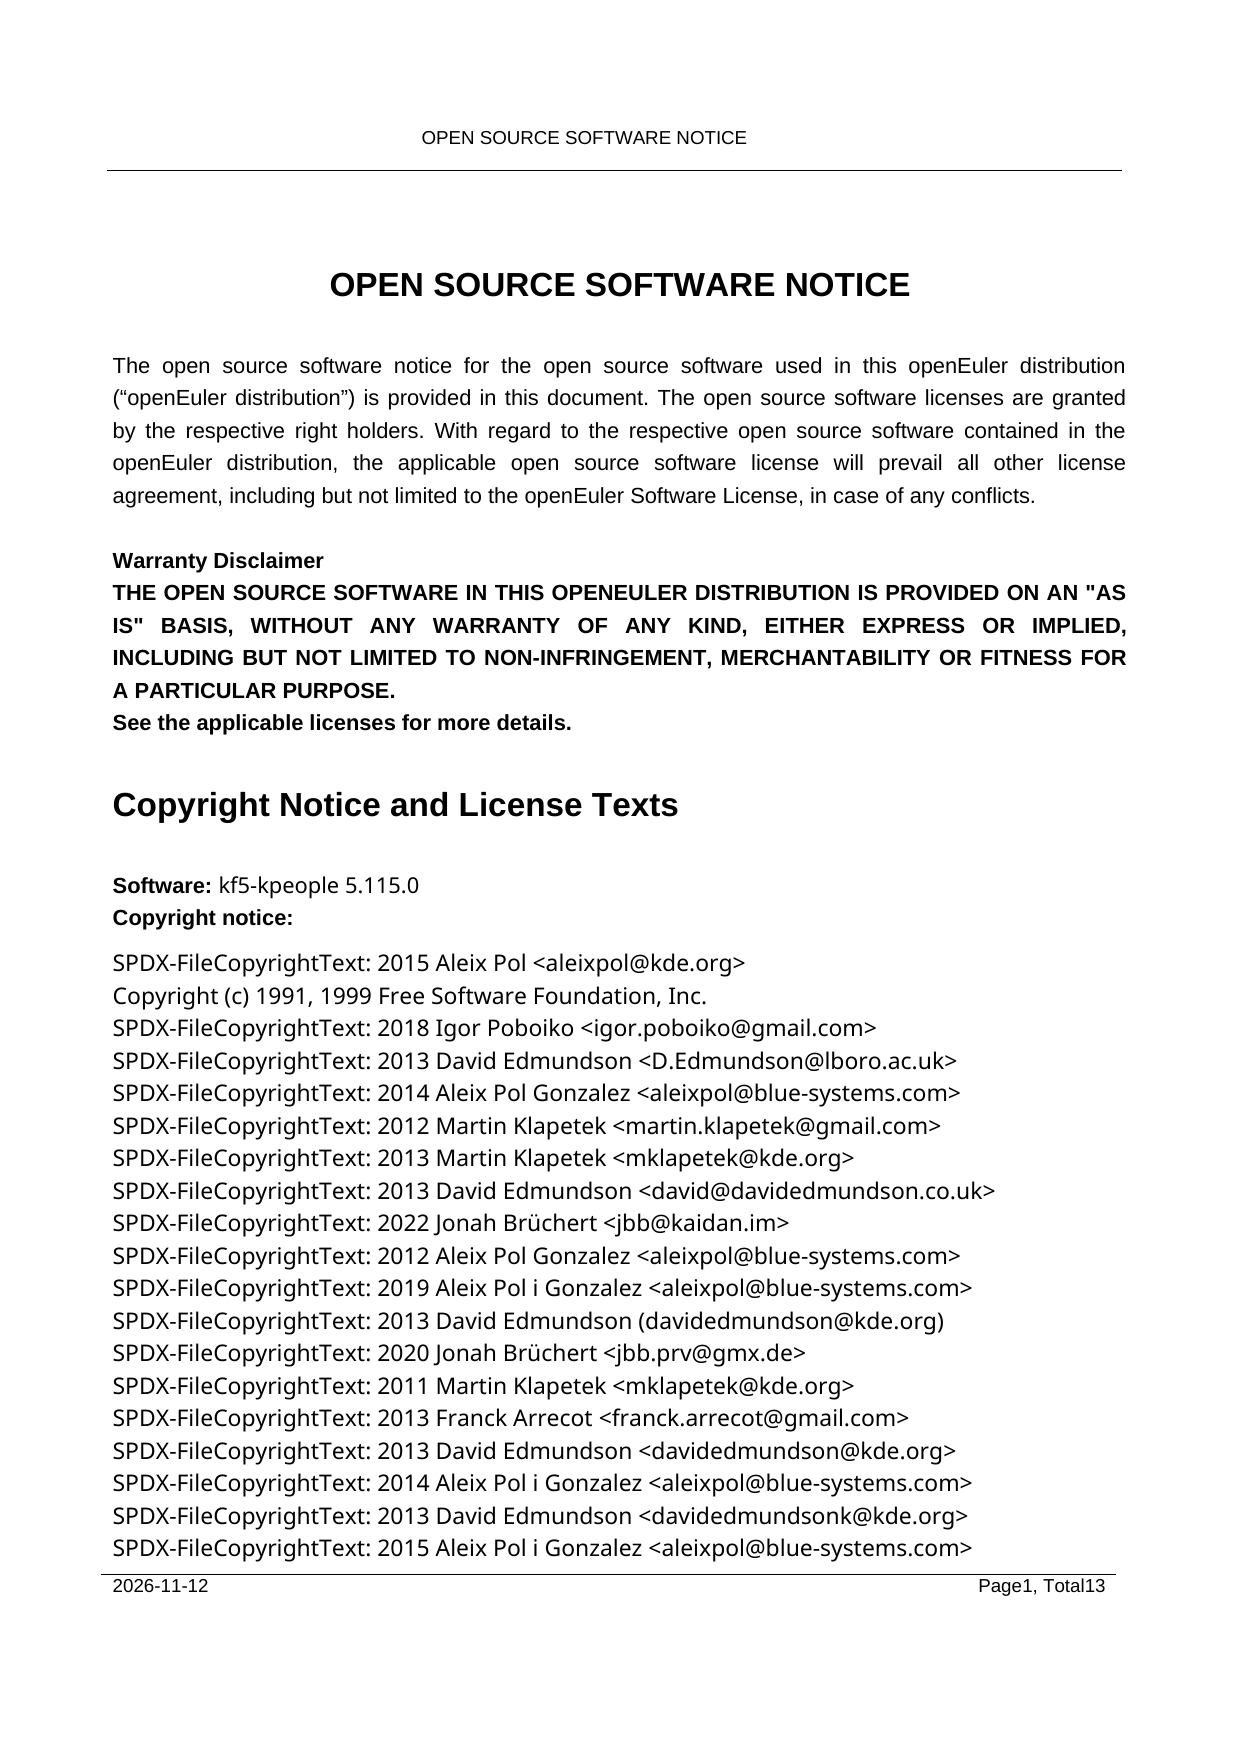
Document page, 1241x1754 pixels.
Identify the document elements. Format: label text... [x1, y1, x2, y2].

text THE OPEN SOURCE SOFTWARE IN THIS OPENEULER DISTRIBUTION IS PROVIDED ON AN "AS IS" BASIS, WITHOUT ANY WARRANTY OF ANY KIND, EITHER EXPRESS OR IMPLIED, INCLUDING BUT NOT LIMITED TO NON-INFRINGEMENT, MERCHANTABILITY OR FITNESS FOR A PARTICULAR PURPOSE. See the applicable licenses for more details. [112, 576, 1128, 739]
text OPEN SOURCE SOFTWARE NOTICE [112, 251, 1128, 316]
text Copyright notice: [112, 901, 1128, 934]
title Software: kf5-kpeople 5.115.0 [112, 869, 1128, 901]
text Copyright Notice and License Texts [112, 771, 1128, 836]
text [112, 947, 1128, 1564]
text Warranty Disclaimer [112, 544, 1128, 576]
text The open source software notice for the open source software used in this openEuler distribution (“openEuler distribution”) is provided in this document. The open source software licenses are granted by the respective right holders. With regard to the respective open source software contained in the openEuler distribution, the applicable open source software license will prevail all other license agreement, including but not limited to the openEuler Software License, in case of any conflicts. [112, 349, 1128, 511]
